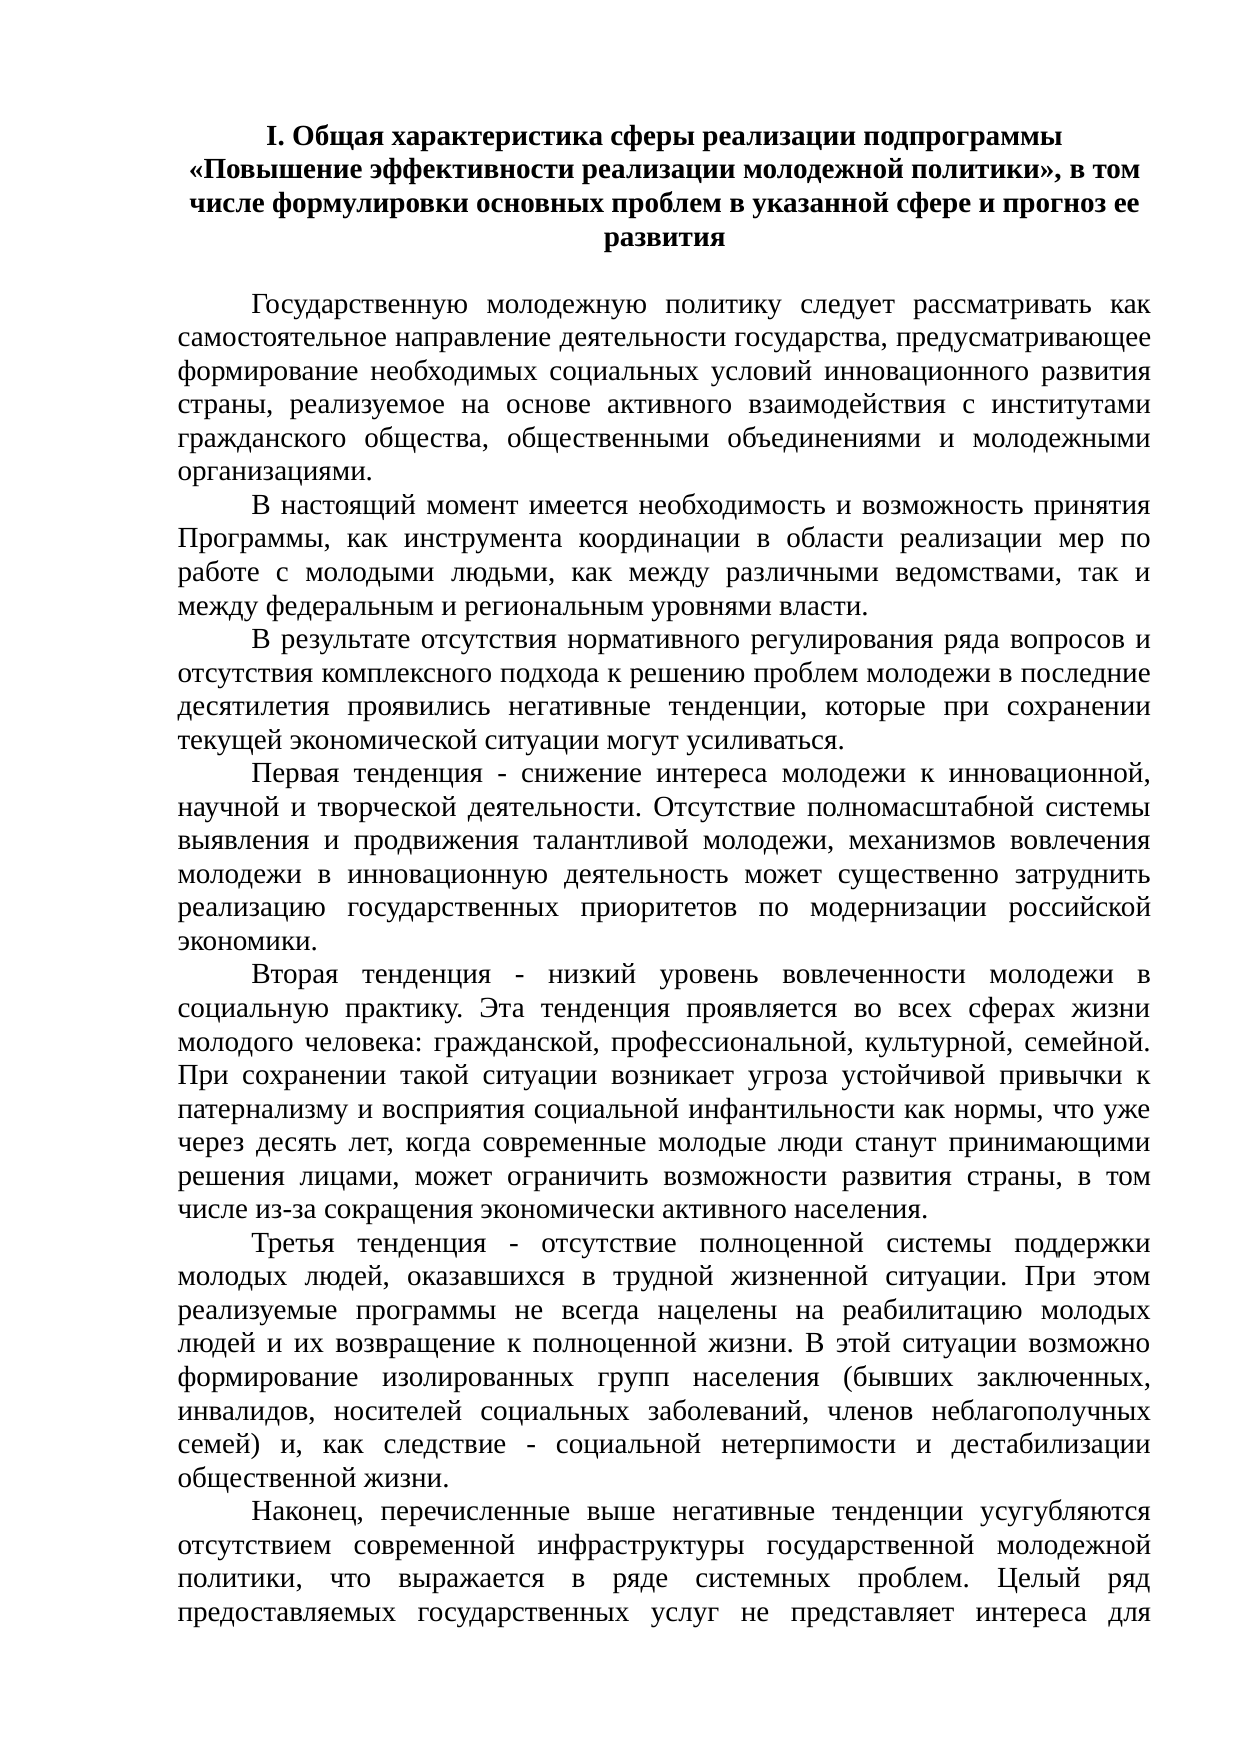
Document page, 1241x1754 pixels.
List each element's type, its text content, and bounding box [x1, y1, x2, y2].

text I. Общая характеристика сферы реализации подпрограммы [177, 118, 1152, 152]
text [177, 1493, 1152, 1627]
text Вторая тенденция - низкий уровень вовлеченности молодежи в социальную практику. Эта тенденция проявляется во всех сферах жизни молодого человека: гражданской, профессиональной, культурной, семейной. При сохранении такой ситуации возникает угроза устойчивой привычки к патернализму и восприятия социальной инфантильности как нормы, что уже через десять лет, когда современные молодые люди станут принимающими решения лицами, может ограничить возможности развития страны, в том числе из-за сокращения экономически активного населения. [177, 957, 1152, 1225]
text В результате отсутствия нормативного регулирования ряда вопросов и отсутствия комплексного подхода к решению проблем молодежи в последние десятилетия проявились негативные тенденции, которые при сохранении текущей экономической ситуации могут усиливаться. [177, 621, 1152, 755]
text В настоящий момент имеется необходимость и возможность принятия Программы, как инструмента координации в области реализации мер по работе с молодыми людьми, как между различными ведомствами, так и между федеральным и региональным уровнями власти. [177, 487, 1152, 621]
text Государственную молодежную политику следует рассматривать как самостоятельное направление деятельности государства, предусматривающее формирование необходимых социальных условий инновационного развития страны, реализуемое на основе активного взаимодействия с институтами гражданского общества, общественными объединениями и молодежными организациями. [177, 286, 1152, 487]
text «Повышение эффективности реализации молодежной политики», в том числе формулировки основных проблем в указанной сфере и прогноз ее развития [177, 152, 1152, 252]
text Первая тенденция - снижение интереса молодежи к инновационной, научной и творческой деятельности. Отсутствие полномасштабной системы выявления и продвижения талантливой молодежи, механизмов вовлечения молодежи в инновационную деятельность может существенно затруднить реализацию государственных приоритетов по модернизации российской экономики. [177, 755, 1152, 957]
text Третья тенденция - отсутствие полноценной системы поддержки молодых людей, оказавшихся в трудной жизненной ситуации. При этом реализуемые программы не всегда нацелены на реабилитацию молодых людей и их возвращение к полноценной жизни. В этой ситуации возможно формирование изолированных групп населения (бывших заключенных, инвалидов, носителей социальных заболеваний, членов неблагополучных семей) и, как следствие - социальной нетерпимости и дестабилизации общественной жизни. [177, 1225, 1152, 1493]
